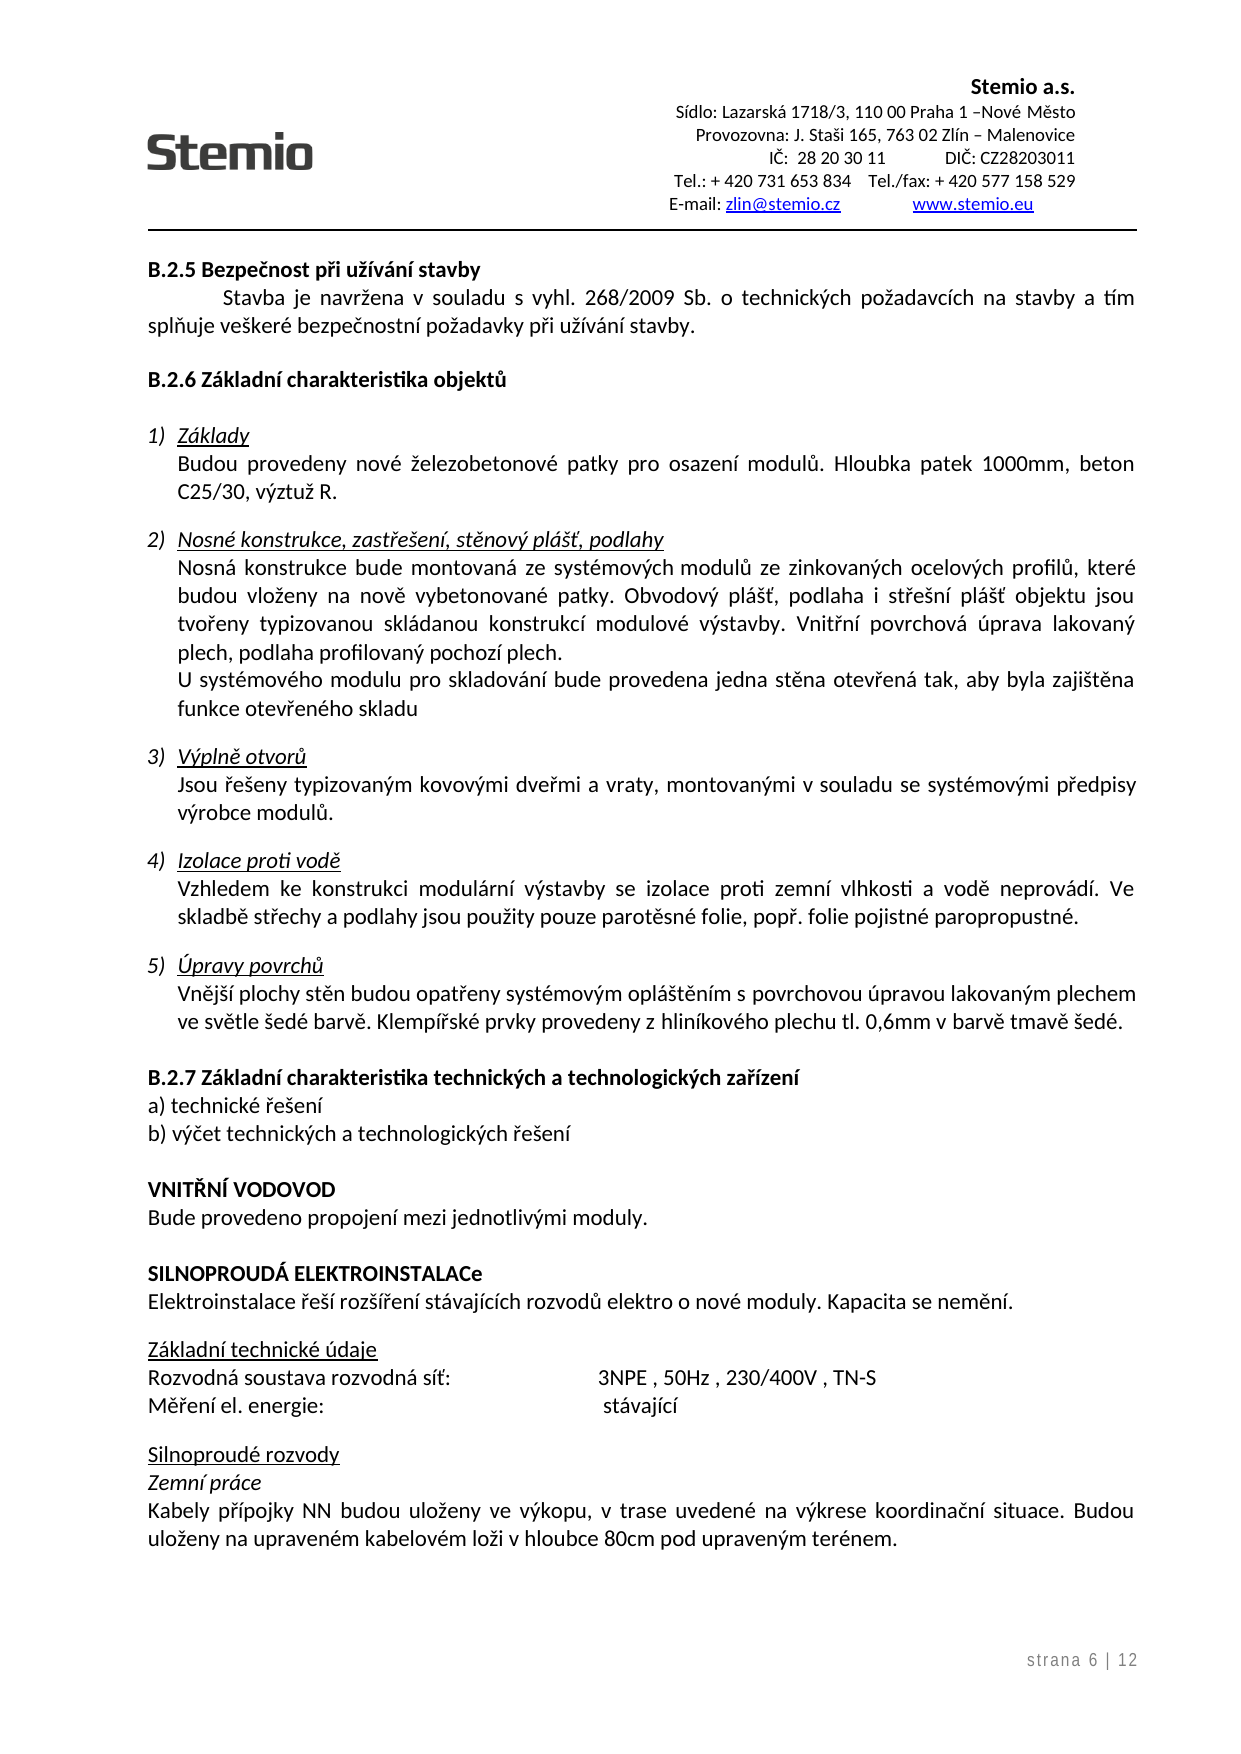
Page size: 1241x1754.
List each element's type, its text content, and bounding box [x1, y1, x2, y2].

text b) výčet technických a technologických řešení [148, 1119, 1137, 1147]
text Stavba je navržena v souladu s vyhl. 268/2009 Sb. o technických požadavcích na stavby a tím splňuje veškeré bezpečnostní požadavky při užívání stavby. [148, 283, 1137, 339]
picture [147, 132, 313, 170]
text Elektroinstalace řeší rozšíření stávajících rozvodů elektro o nové moduly. Kapacita se nemění. [148, 1287, 1137, 1315]
text U systémového modulu pro skladování bude provedena jedna stěna otevřená tak, aby byla zajištěna funkce otevřeného skladu [177, 666, 1137, 722]
text VNITŘNÍ VODOVOD [148, 1175, 1137, 1203]
text Základní technické údaje [148, 1335, 1137, 1363]
text Budou provedeny nové železobetonové patky pro osazení modulů. Hloubka patek 1000mm, beton C25/30, výztuž R. [177, 449, 1137, 505]
text Vnější plochy stěn budou opatřeny systémovým opláštěním s povrchovou úpravou lakovaným plechem ve světle šedé barvě. Klempířské prvky provedeny z hliníkového plechu tl. 0,6mm v barvě tmavě šedé. [177, 979, 1137, 1035]
text Nosná konstrukce bude montovaná ze systémových modulů ze zinkovaných ocelových profilů, které budou vloženy na nově vybetonované patky. Obvodový plášť, podlaha i střešní plášť objektu jsou tvořeny typizovanou skládanou konstrukcí modulové výstavby. Vnitřní povrchová úprava lakovaný plech, podlaha profilovaný pochozí plech. [177, 553, 1137, 666]
text B.2.5 Bezpečnost při užívání stavby [148, 255, 1137, 283]
list Výplně otvorů [147, 742, 1137, 770]
text Jsou řešeny typizovaným kovovými dveřmi a vraty, montovanými v souladu se systémovými předpisy výrobce modulů. [177, 770, 1137, 826]
text B.2.6 Základní charakteristika objektů [148, 365, 1137, 393]
text SILNOPROUDÁ ELEKTROINSTALACe [148, 1259, 1137, 1287]
text Měření el. energie: stávající [148, 1391, 1137, 1419]
text Bude provedeno propojení mezi jednotlivými moduly. [148, 1203, 1137, 1231]
text a) technické řešení [148, 1091, 1137, 1119]
text Zemní práce [148, 1468, 1137, 1496]
text Silnoproudé rozvody [148, 1440, 1137, 1468]
text Kabely přípojky NN budou uloženy ve výkopu, v trase uvedené na výkrese koordinační situace. Budou uloženy na upraveném kabelovém loži v hloubce 80cm pod upraveným terénem. [148, 1496, 1137, 1552]
text B.2.7 Základní charakteristika technických a technologických zařízení [148, 1063, 1137, 1091]
list Nosné konstrukce, zastřešení, stěnový plášť, podlahy [147, 526, 1137, 553]
list Izolace proti vodě [147, 846, 1137, 874]
text Rozvodná soustava rozvodná síť: 3NPE , 50Hz , 230/400V , TN-S [148, 1363, 1137, 1391]
list Úpravy povrchů [147, 951, 1137, 979]
list Základy [147, 421, 1137, 449]
text Vzhledem ke konstrukci modulární výstavby se izolace proti zemní vlhkosti a vodě neprovádí. Ve skladbě střechy a podlahy jsou použity pouze parotěsné folie, popř. folie pojistné paropropustné. [177, 874, 1137, 930]
